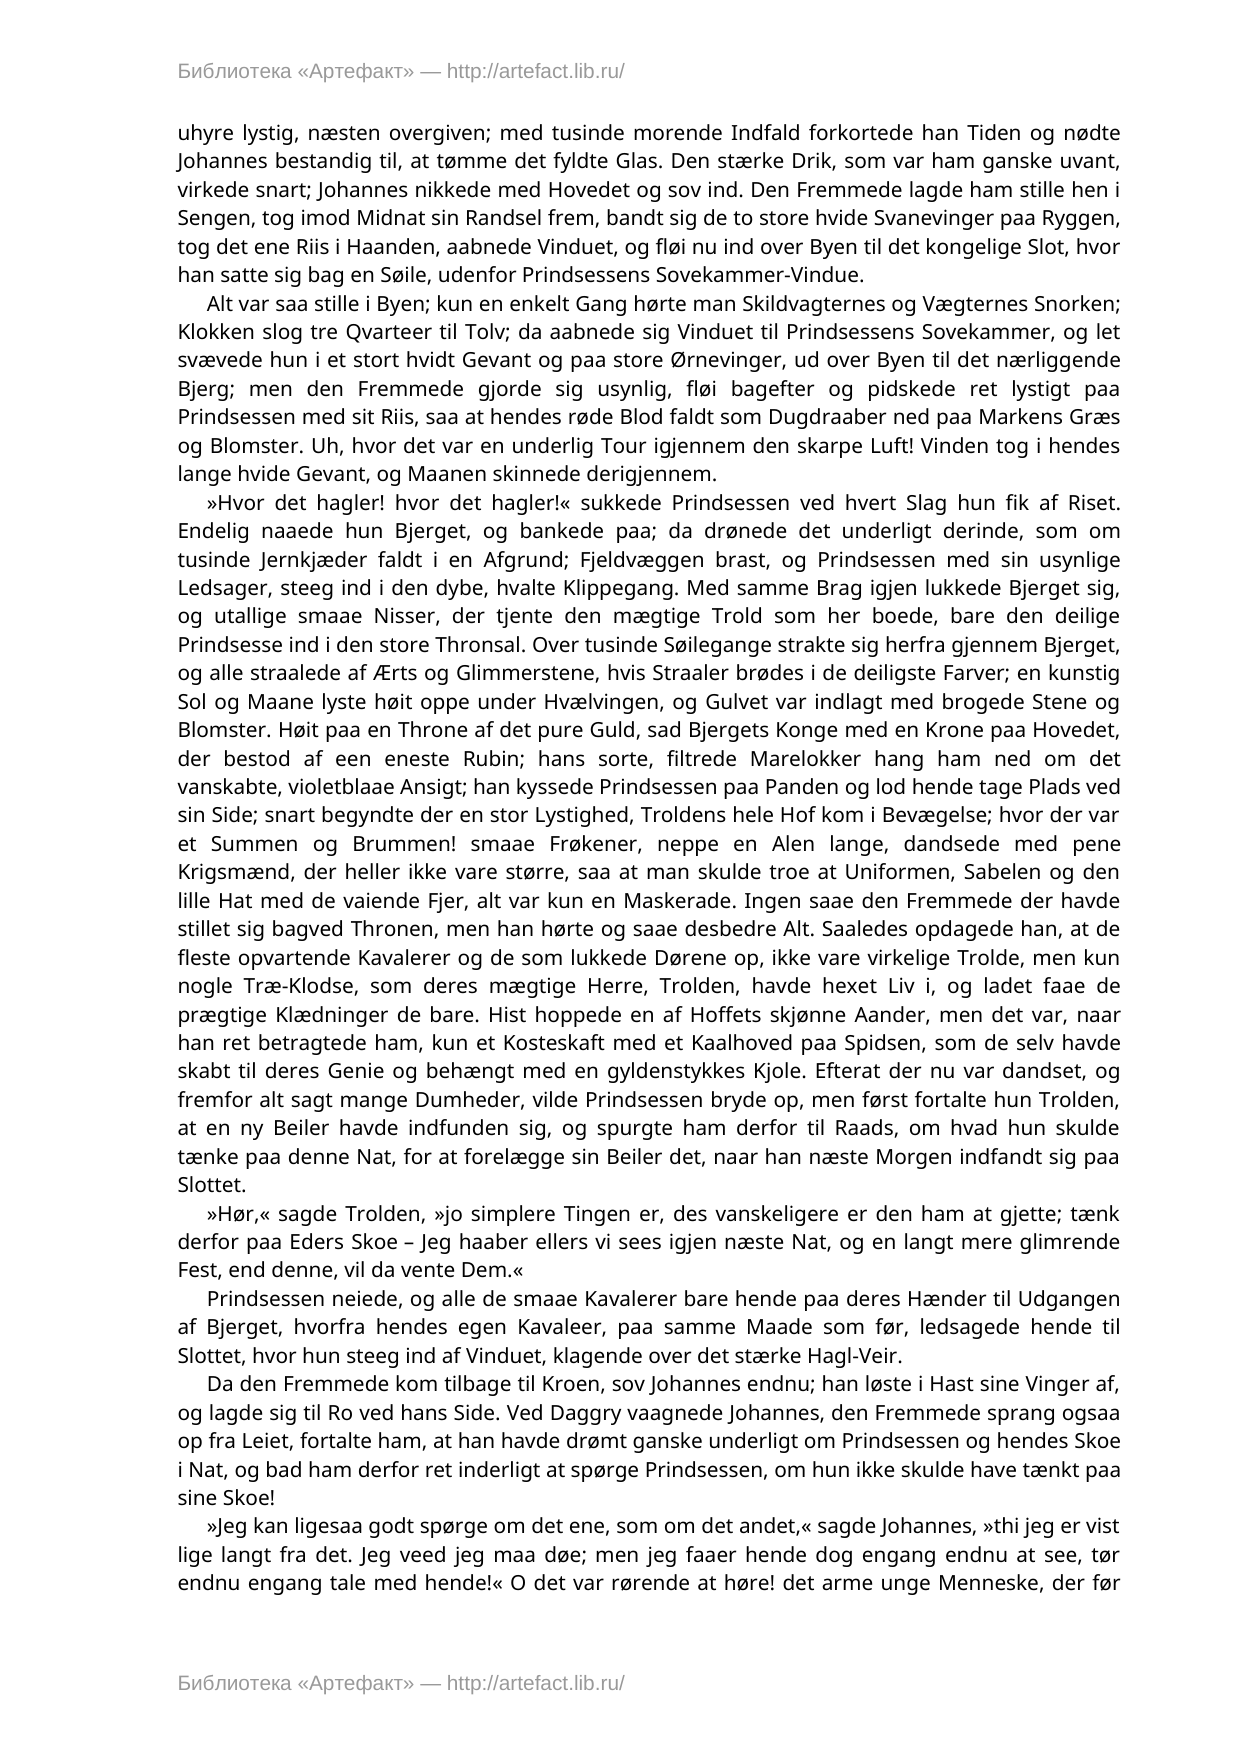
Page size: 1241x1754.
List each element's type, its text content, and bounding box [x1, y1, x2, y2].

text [177, 118, 1122, 289]
text »Hør,« sagde Trolden, »jo simplere Tingen er, des vanskeligere er den ham at gjette; tænk derfor paa Eders Skoe – Jeg haaber ellers vi sees igjen næste Nat, og en langt mere glimrende Fest, end denne, vil da vente Dem.« [177, 1199, 1122, 1284]
text Prindsessen neiede, og alle de smaae Kavalerer bare hende paa deres Hænder til Udgangen af Bjerget, hvorfra hendes egen Kavaleer, paa samme Maade som før, ledsagede hende til Slottet, hvor hun steeg ind af Vinduet, klagende over det stærke Hagl-Veir. [177, 1284, 1122, 1369]
text Alt var saa stille i Byen; kun en enkelt Gang hørte man Skildvagternes og Vægternes Snorken; Klokken slog tre Qvarteer til Tolv; da aabnede sig Vinduet til Prindsessens Sovekammer, og let svævede hun i et stort hvidt Gevant og paa store Ørnevinger, ud over Byen til det nærliggende Bjerg; men den Fremmede gjorde sig usynlig, fløi bagefter og pidskede ret lystigt paa Prindsessen med sit Riis, saa at hendes røde Blod faldt som Dugdraaber ned paa Markens Græs og Blomster. Uh, hvor det var en underlig Tour igjennem den skarpe Luft! Vinden tog i hendes lange hvide Gevant, og Maanen skinnede derigjennem. [177, 289, 1122, 488]
text »Hvor det hagler! hvor det hagler!« sukkede Prindsessen ved hvert Slag hun fik af Riset. Endelig naaede hun Bjerget, og bankede paa; da drønede det underligt derinde, som om tusinde Jernkjæder faldt i en Afgrund; Fjeldvæggen brast, og Prindsessen med sin usynlige Ledsager, steeg ind i den dybe, hvalte Klippegang. Med samme Brag igjen lukkede Bjerget sig, og utallige smaae Nisser, der tjente den mægtige Trold som her boede, bare den deilige Prindsesse ind i den store Thronsal. Over tusinde Søilegange strakte sig herfra gjennem Bjerget, og alle straalede af Ærts og Glimmerstene, hvis Straaler brødes i de deiligste Farver; en kunstig Sol og Maane lyste høit oppe under Hvælvingen, og Gulvet var indlagt med brogede Stene og Blomster. Høit paa en Throne af det pure Guld, sad Bjergets Konge med en Krone paa Hovedet, der bestod af een eneste Rubin; hans sorte, filtrede Marelokker hang ham ned om det vanskabte, violetblaae Ansigt; han kyssede Prindsessen paa Panden og lod hende tage Plads ved sin Side; snart begyndte der en stor Lystighed, Troldens hele Hof kom i Bevægelse; hvor der var et Summen og Brummen! smaae Frøkener, neppe en Alen lange, dandsede med pene Krigsmænd, der heller ikke vare større, saa at man skulde troe at Uniformen, Sabelen og den lille Hat med de vaiende Fjer, alt var kun en Maskerade. Ingen saae den Fremmede der havde stillet sig bagved Thronen, men han hørte og saae desbedre Alt. Saaledes opdagede han, at de fleste opvartende Kavalerer og de som lukkede Dørene op, ikke vare virkelige Trolde, men kun nogle Træ-Klodse, som deres mægtige Herre, Trolden, havde hexet Liv i, og ladet faae de prægtige Klædninger de bare. Hist hoppede en af Hoffets skjønne Aander, men det var, naar han ret betragtede ham, kun et Kosteskaft med et Kaalhoved paa Spidsen, som de selv havde skabt til deres Genie og behængt med en gyldenstykkes Kjole. Efterat der nu var dandset, og fremfor alt sagt mange Dumheder, vilde Prindsessen bryde op, men først fortalte hun Trolden, at en ny Beiler havde indfunden sig, og spurgte ham derfor til Raads, om hvad hun skulde tænke paa denne Nat, for at forelægge sin Beiler det, naar han næste Morgen indfandt sig paa Slottet. [177, 488, 1122, 1199]
text Da den Fremmede kom tilbage til Kroen, sov Johannes endnu; han løste i Hast sine Vinger af, og lagde sig til Ro ved hans Side. Ved Daggry vaagnede Johannes, den Fremmede sprang ogsaa op fra Leiet, fortalte ham, at han havde drømt ganske underligt om Prindsessen og hendes Skoe i Nat, og bad ham derfor ret inderligt at spørge Prindsessen, om hun ikke skulde have tænkt paa sine Skoe! [177, 1369, 1122, 1512]
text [177, 1512, 1122, 1597]
